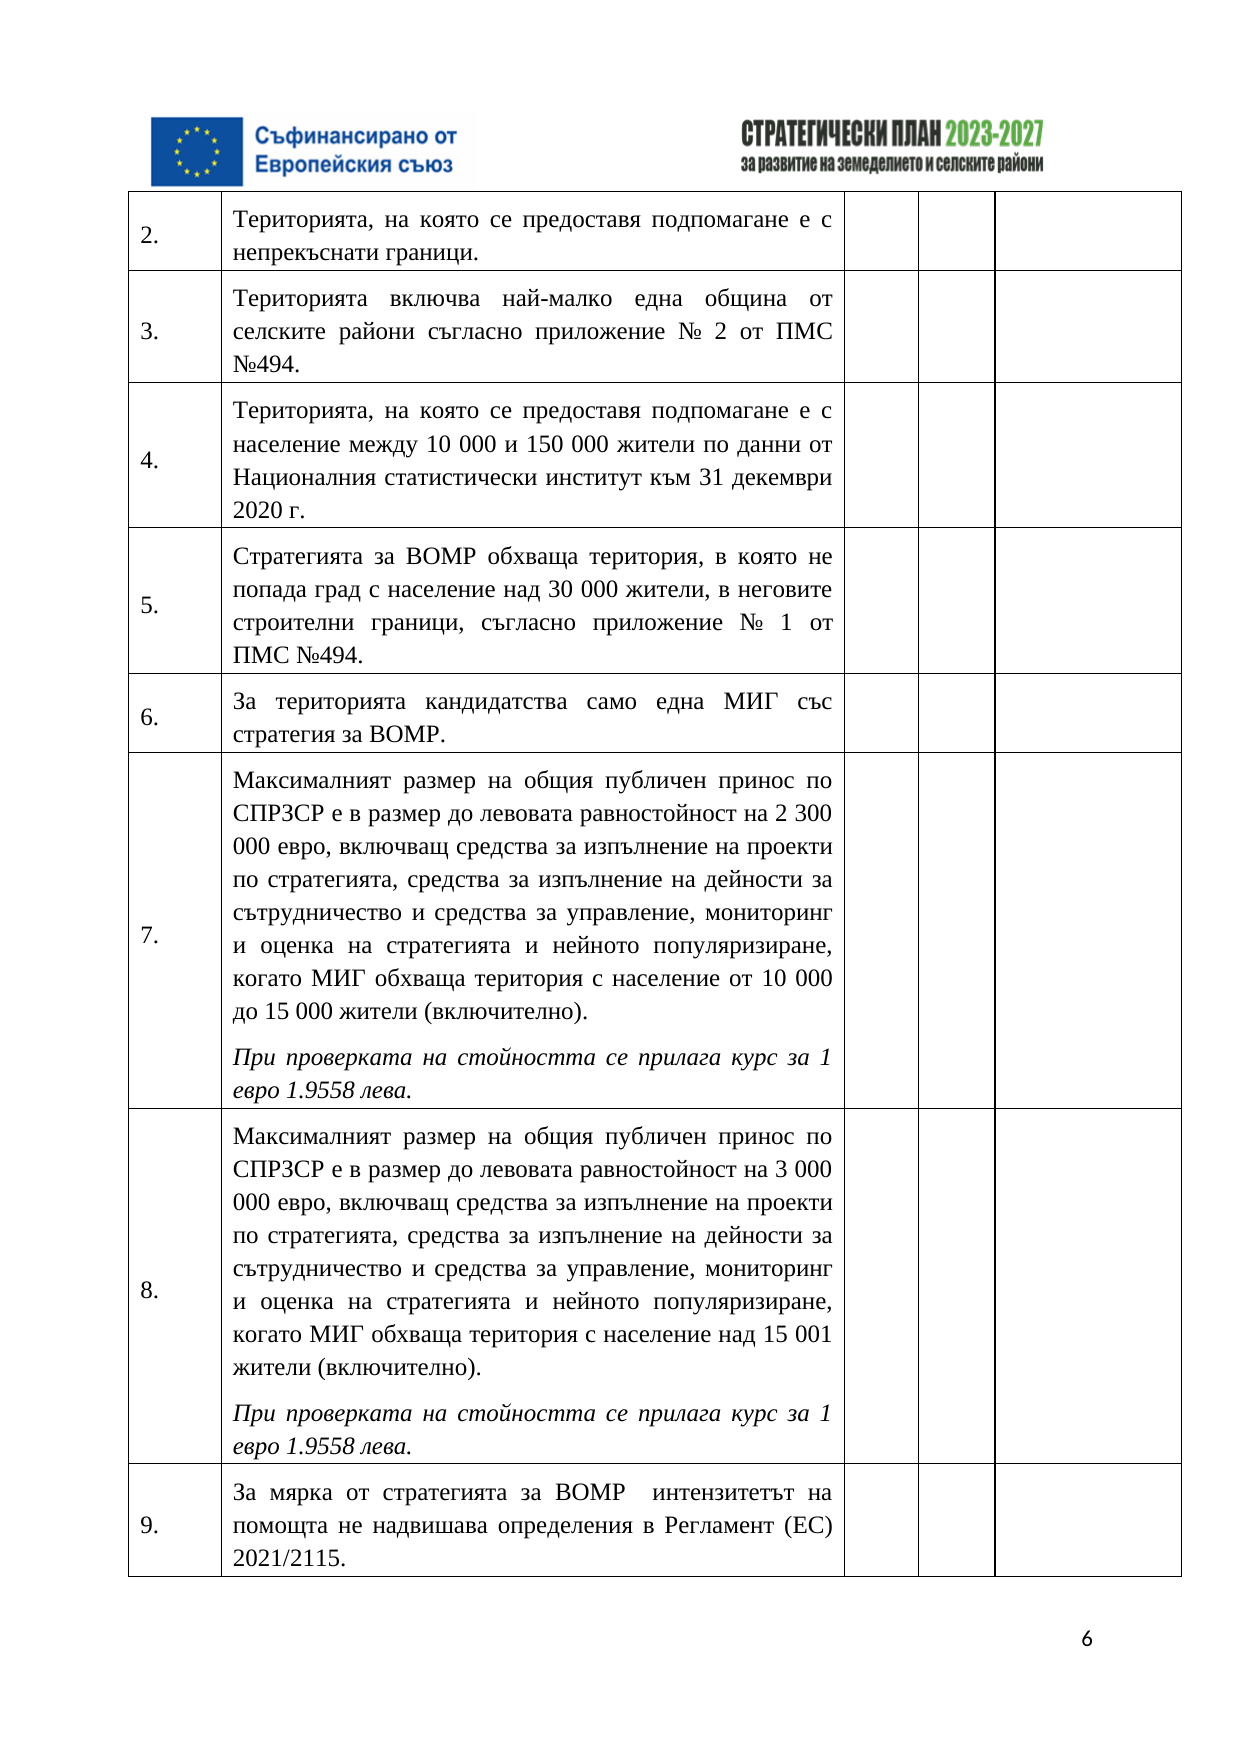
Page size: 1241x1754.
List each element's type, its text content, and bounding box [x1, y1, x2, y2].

table_cell [129, 271, 221, 382]
table_cell [996, 383, 1181, 527]
table_cell [919, 753, 994, 1107]
table_cell [919, 383, 994, 527]
table_cell [845, 1109, 918, 1463]
table_cell [845, 1464, 918, 1576]
picture [740, 101, 1044, 191]
table_cell [996, 1464, 1181, 1576]
table_cell [919, 528, 994, 672]
table_cell Територията, на която се предоставя подпомагане е с население между 10 000 и 150 000 жители по данни от Националния статистически институт към 31 декември 2020 г. [222, 383, 844, 527]
table_cell [129, 1464, 221, 1576]
table_cell [919, 192, 994, 270]
table_cell [996, 271, 1181, 382]
table_cell [129, 1109, 221, 1463]
table_cell [129, 192, 221, 270]
table_cell [129, 383, 221, 527]
table_cell [845, 674, 918, 752]
table_cell [996, 674, 1181, 752]
table_cell За мярка от стратегията за ВОМР интензитетът на помощта не надвишава определения в Регламент (ЕС) 2021/2115. [222, 1464, 844, 1576]
table_cell [919, 674, 994, 752]
table_cell [845, 753, 918, 1107]
table_cell [996, 528, 1181, 672]
table_cell Максималният размер на общия публичен принос по СПРЗСР е в размер до левовата равностойност на 2 300 000 евро, включващ средства за изпълнение на проекти по стратегията, средства за изпълнение на дейности за сътрудничество и средства за управление, мониторинг и оценка на стратегията и нейното популяризиране, когато МИГ обхваща територия с население от 10 000 до 15 000 жители (включително). При проверката на стойността се прилага курс за 1 евро 1.9558 лева. [222, 753, 844, 1107]
table_cell Територията включва най-малко една община от селските райони съгласно приложение № 2 от ПМС №494. [222, 271, 844, 382]
table_cell [996, 1109, 1181, 1463]
picture [147, 113, 477, 191]
table_cell [845, 383, 918, 527]
table_cell [845, 271, 918, 382]
table_cell [845, 192, 918, 270]
table_cell [845, 528, 918, 672]
table_cell [996, 192, 1181, 270]
table_cell [919, 271, 994, 382]
table_cell За територията кандидатства само една МИГ със стратегия за ВОМР. [222, 674, 844, 752]
table_cell [919, 1109, 994, 1463]
table_cell [919, 1464, 994, 1576]
table_cell [129, 528, 221, 672]
table_cell Максималният размер на общия публичен принос по СПРЗСР е в размер до левовата равностойност на 3 000 000 евро, включващ средства за изпълнение на проекти по стратегията, средства за изпълнение на дейности за сътрудничество и средства за управление, мониторинг и оценка на стратегията и нейното популяризиране, когато МИГ обхваща територия с население над 15 001 жители (включително). При проверката на стойността се прилага курс за 1 евро 1.9558 лева. [222, 1109, 844, 1463]
table_cell [129, 753, 221, 1107]
table_cell Стратегията за ВОМР обхваща територия, в която не попада град с население над 30 000 жители, в неговите строителни граници, съгласно приложение № 1 от ПМС №494. [222, 528, 844, 672]
table_cell Територията, на която се предоставя подпомагане е с непрекъснати граници. [222, 192, 844, 270]
table_cell [129, 674, 221, 752]
table_cell [996, 753, 1181, 1107]
